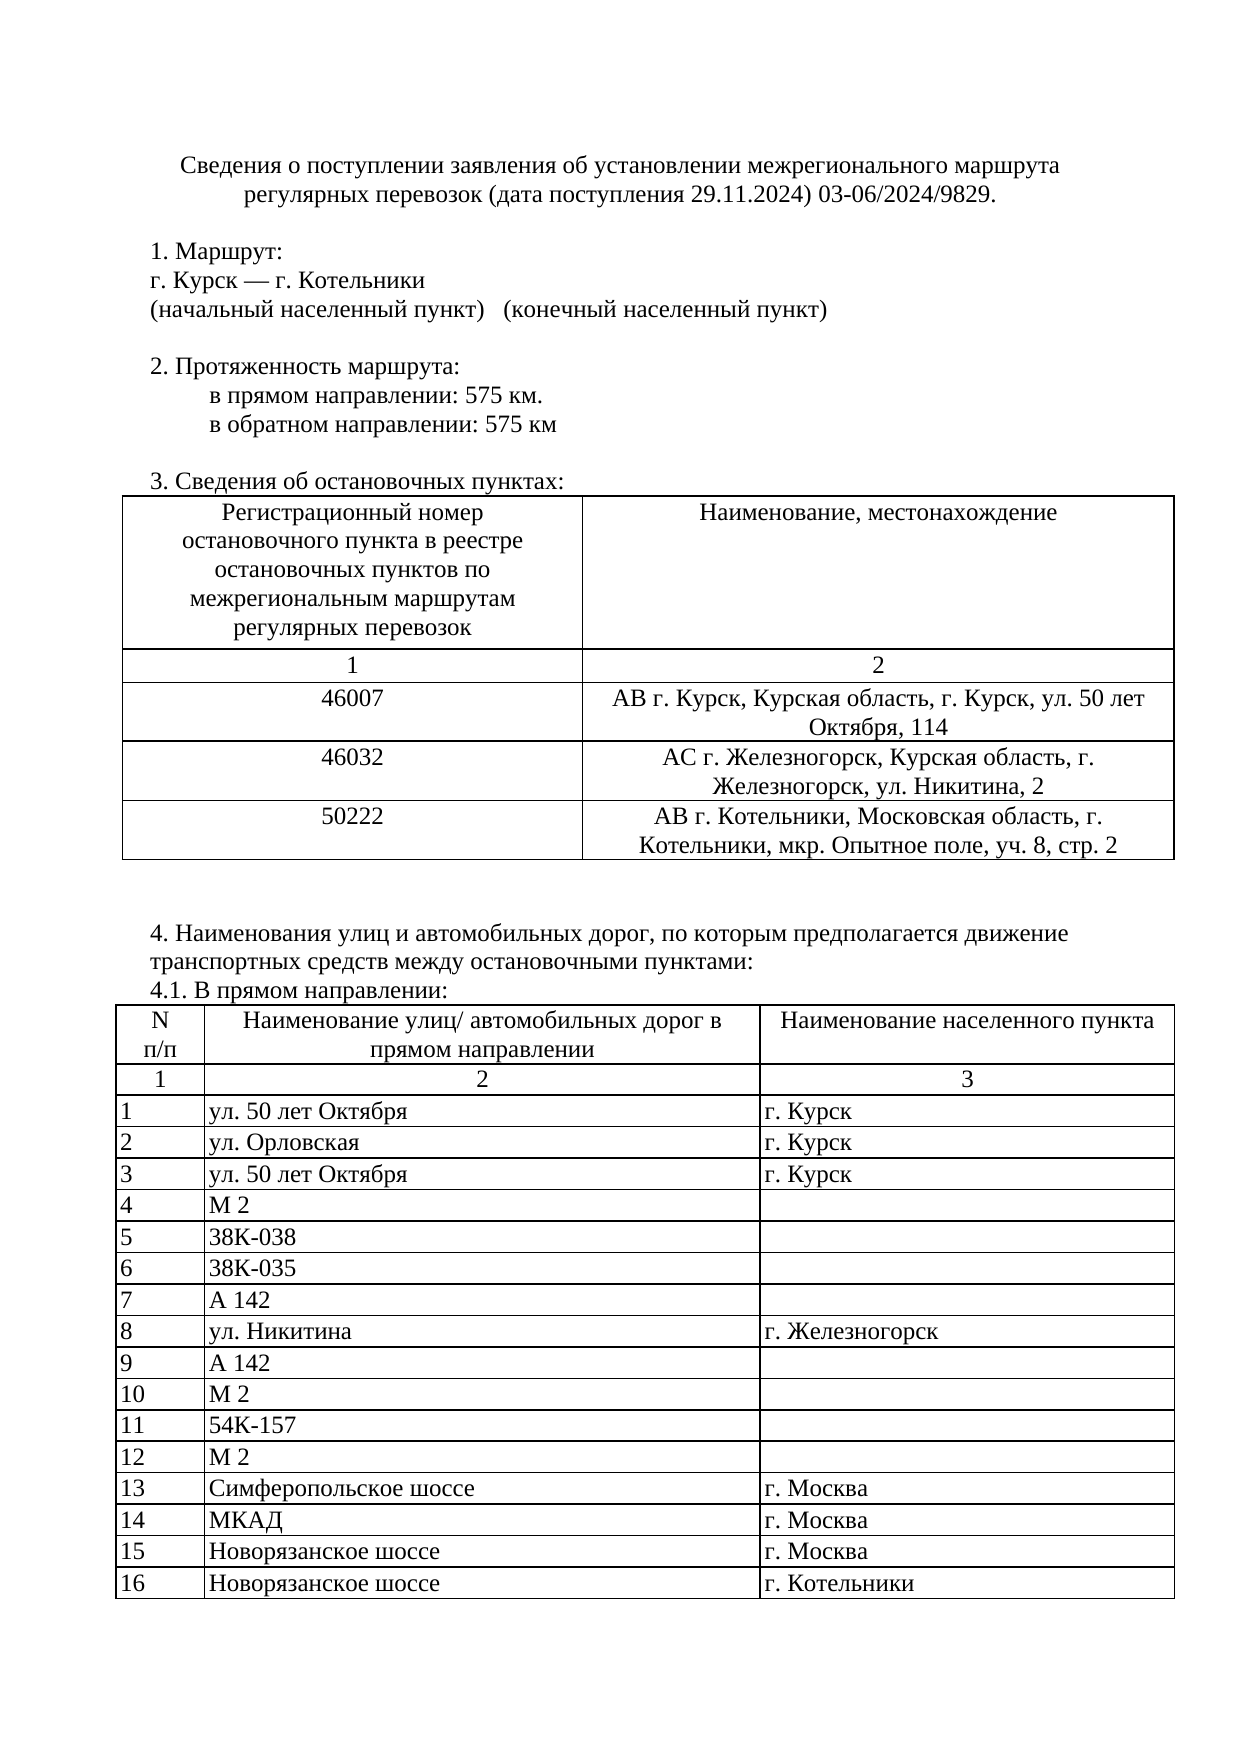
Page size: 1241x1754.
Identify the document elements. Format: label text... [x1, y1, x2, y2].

table_cell г. Курск [761, 1096, 1174, 1126]
table_cell [761, 1442, 1174, 1472]
table_cell 4 [117, 1190, 204, 1220]
text 4.1. В прямом направлении: [150, 975, 1090, 1004]
table_cell ул. 50 лет Октября [205, 1159, 759, 1189]
table_cell А 142 [205, 1348, 759, 1377]
table_cell г. Котельники [761, 1568, 1174, 1598]
table_cell г. Москва [761, 1505, 1174, 1535]
table_cell 14 [117, 1505, 204, 1535]
table_cell 6 [117, 1253, 204, 1283]
text 4. Наименования улиц и автомобильных дорог, по которым предполагается движение транспортных средств между остановочными пунктами: [150, 918, 1090, 975]
table_cell ул. Никитина [205, 1316, 759, 1346]
table_cell 13 [117, 1473, 204, 1503]
table_cell [761, 1411, 1174, 1440]
text Сведения о поступлении заявления об установлении межрегионального маршрута регулярных перевозок (дата поступления 29.11.2024) 03-06/2024/9829. [150, 150, 1090, 207]
table_cell 46032 [123, 742, 582, 799]
text (начальный населенный пункт) (конечный населенный пункт) [150, 294, 1090, 322]
table_cell г. Железногорск [761, 1316, 1174, 1346]
table_cell 2 [583, 650, 1173, 681]
table_cell 12 [117, 1442, 204, 1472]
table_cell Симферопольское шоссе [205, 1473, 759, 1503]
text 2. Протяженность маршрута: [150, 351, 1090, 380]
table_cell ул. 50 лет Октября [205, 1096, 759, 1126]
table_cell 46007 [123, 683, 582, 740]
table_cell АВ г. Котельники, Московская область, г. Котельники, мкр. Опытное поле, уч. 8, стр. 2 [583, 801, 1173, 858]
table_cell 3 [117, 1159, 204, 1189]
table_cell 10 [117, 1379, 204, 1409]
table_cell г. Курск [761, 1159, 1174, 1189]
table_header Наименование населенного пункта [761, 1006, 1174, 1063]
table_cell М 2 [205, 1442, 759, 1472]
table_cell ул. Орловская [205, 1127, 759, 1157]
table_cell А 142 [205, 1285, 759, 1314]
table_cell [761, 1285, 1174, 1314]
table_cell АВ г. Курск, Курская область, г. Курск, ул. 50 лет Октября, 114 [583, 683, 1173, 740]
text в прямом направлении: 575 км. [150, 380, 1090, 409]
table_cell МКАД [205, 1505, 759, 1535]
text 1. Маршрут: [150, 236, 1090, 265]
table_header Наименование, местонахождение [583, 497, 1173, 648]
table_header Регистрационный номер остановочного пункта в реестре остановочных пунктов по межрегиональным маршрутам регулярных перевозок [123, 497, 582, 648]
table_cell 15 [117, 1536, 204, 1566]
table_cell [761, 1348, 1174, 1377]
table_cell 38К-038 [205, 1222, 759, 1252]
table_cell Новорязанское шоссе [205, 1568, 759, 1598]
table_header Наименование улиц/ автомобильных дорог в прямом направлении [205, 1006, 759, 1063]
table_cell 1 [117, 1065, 204, 1094]
table_cell [761, 1222, 1174, 1252]
table_cell 3 [761, 1065, 1174, 1094]
table_cell 9 [117, 1348, 204, 1377]
table_cell [761, 1379, 1174, 1409]
table_cell 1 [117, 1096, 204, 1126]
table_cell 50222 [123, 801, 582, 858]
table_cell [761, 1190, 1174, 1220]
text в обратном направлении: 575 км [150, 409, 1090, 437]
table_cell г. Москва [761, 1473, 1174, 1503]
table_cell 16 [117, 1568, 204, 1598]
text г. Курск — г. Котельники [150, 265, 1090, 294]
table_cell 2 [117, 1127, 204, 1157]
table_cell 7 [117, 1285, 204, 1314]
table_cell 2 [205, 1065, 759, 1094]
table_cell 11 [117, 1411, 204, 1440]
table_cell 5 [117, 1222, 204, 1252]
table_cell [761, 1253, 1174, 1283]
table_cell Новорязанское шоссе [205, 1536, 759, 1566]
table_cell М 2 [205, 1190, 759, 1220]
table_cell 8 [117, 1316, 204, 1346]
table_header N п/п [117, 1006, 204, 1063]
table_cell М 2 [205, 1379, 759, 1409]
table_cell г. Москва [761, 1536, 1174, 1566]
table_cell 38К-035 [205, 1253, 759, 1283]
table_cell 54К-157 [205, 1411, 759, 1440]
table_cell 1 [123, 650, 582, 681]
text 3. Сведения об остановочных пунктах: [150, 466, 1090, 495]
table_cell АС г. Железногорск, Курская область, г. Железногорск, ул. Никитина, 2 [583, 742, 1173, 799]
table_cell г. Курск [761, 1127, 1174, 1157]
